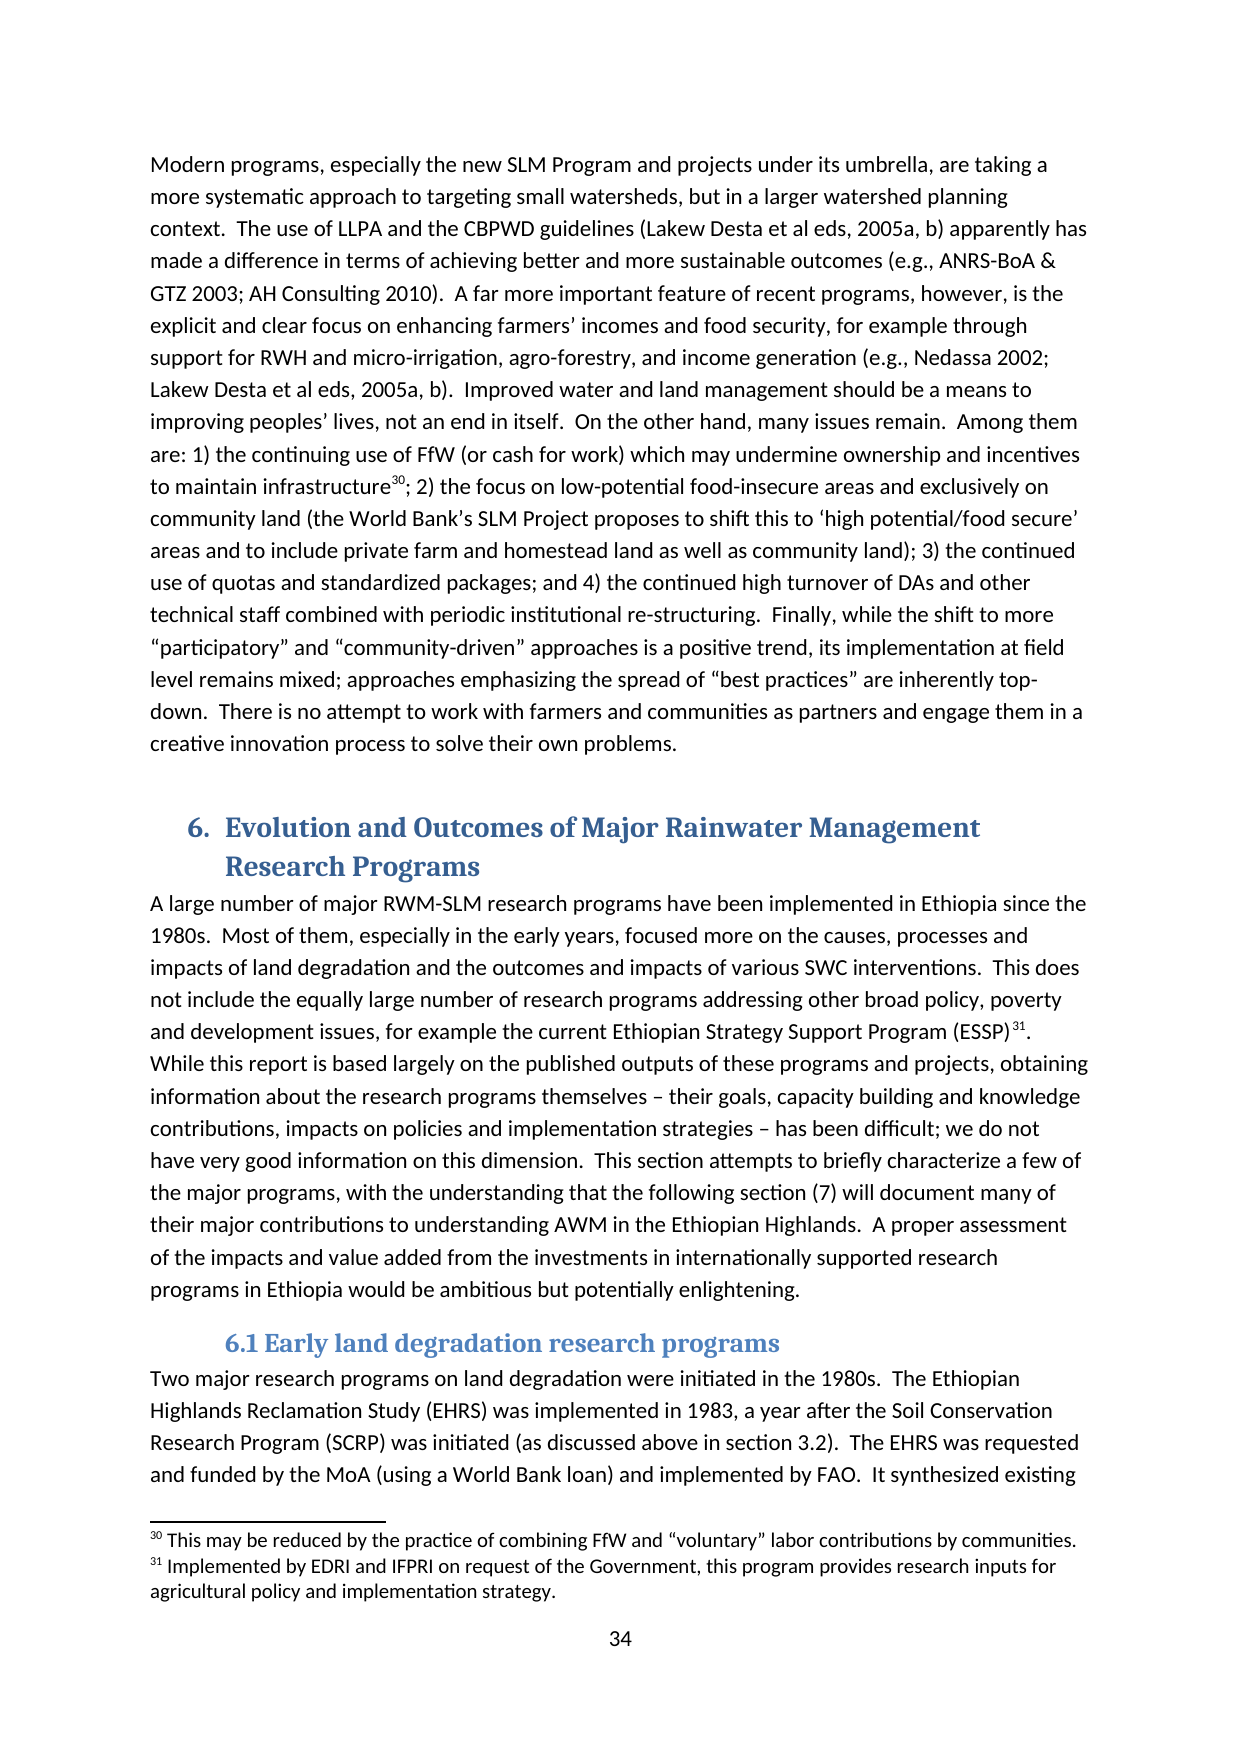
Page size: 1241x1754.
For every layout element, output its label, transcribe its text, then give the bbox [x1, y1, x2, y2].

text A large number of major RWM-SLM research programs have been implemented in Ethiopia since the 1980s. Most of them, especially in the early years, focused more on the causes, processes and impacts of land degradation and the outcomes and impacts of various SWC interventions. This does not include the equally large number of research programs addressing other broad policy, poverty and development issues, for example the current Ethiopian Strategy Support Program (ESSP). While this report is based largely on the published outputs of these programs and projects, obtaining information about the research programs themselves – their goals, capacity building and knowledge contributions, impacts on policies and implementation strategies – has been difficult; we do not have very good information on this dimension. This section attempts to briefly characterize a few of the major programs, with the understanding that the following section (7) will document many of their major contributions to understanding AWM in the Ethiopian Highlands. A proper assessment of the impacts and value added from the investments in internationally supported research programs in Ethiopia would be ambitious but potentially enlightening. [150, 889, 1090, 1303]
text Modern programs, especially the new SLM Program and projects under its umbrella, are taking a more systematic approach to targeting small watersheds, but in a larger watershed planning context. The use of LLPA and the CBPWD guidelines (Lakew Desta et al eds, 2005a, b) apparently has made a difference in terms of achieving better and more sustainable outcomes (e.g., ANRS-BoA & GTZ 2003; AH Consulting 2010). A far more important feature of recent programs, however, is the explicit and clear focus on enhancing farmers’ incomes and food security, for example through support for RWH and micro-irrigation, agro-forestry, and income generation (e.g., Nedassa 2002; Lakew Desta et al eds, 2005a, b). Improved water and land management should be a means to improving peoples’ lives, not an end in itself. On the other hand, many issues remain. Among them are: 1) the continuing use of FfW (or cash for work) which may undermine ownership and incentives to maintain infrastructure; 2) the focus on low-potential food-insecure areas and exclusively on community land (the World Bank’s SLM Project proposes to shift this to ‘high potential/food secure’ areas and to include private farm and homestead land as well as community land); 3) the continued use of quotas and standardized packages; and 4) the continued high turnover of DAs and other technical staff combined with periodic institutional re-structuring. Finally, while the shift to more “participatory” and “community-driven” approaches is a positive trend, its implementation at field level remains mixed; approaches emphasizing the spread of “best practices” are inherently top-down. There is no attempt to work with farmers and communities as partners and engage them in a creative innovation process to solve their own problems. [150, 150, 1090, 757]
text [150, 1364, 1090, 1488]
subtitle 6.1 Early land degradation research programs [225, 1328, 1090, 1359]
subtitle Evolution and Outcomes of Major Rainwater Management Research Programs [187, 812, 1090, 884]
